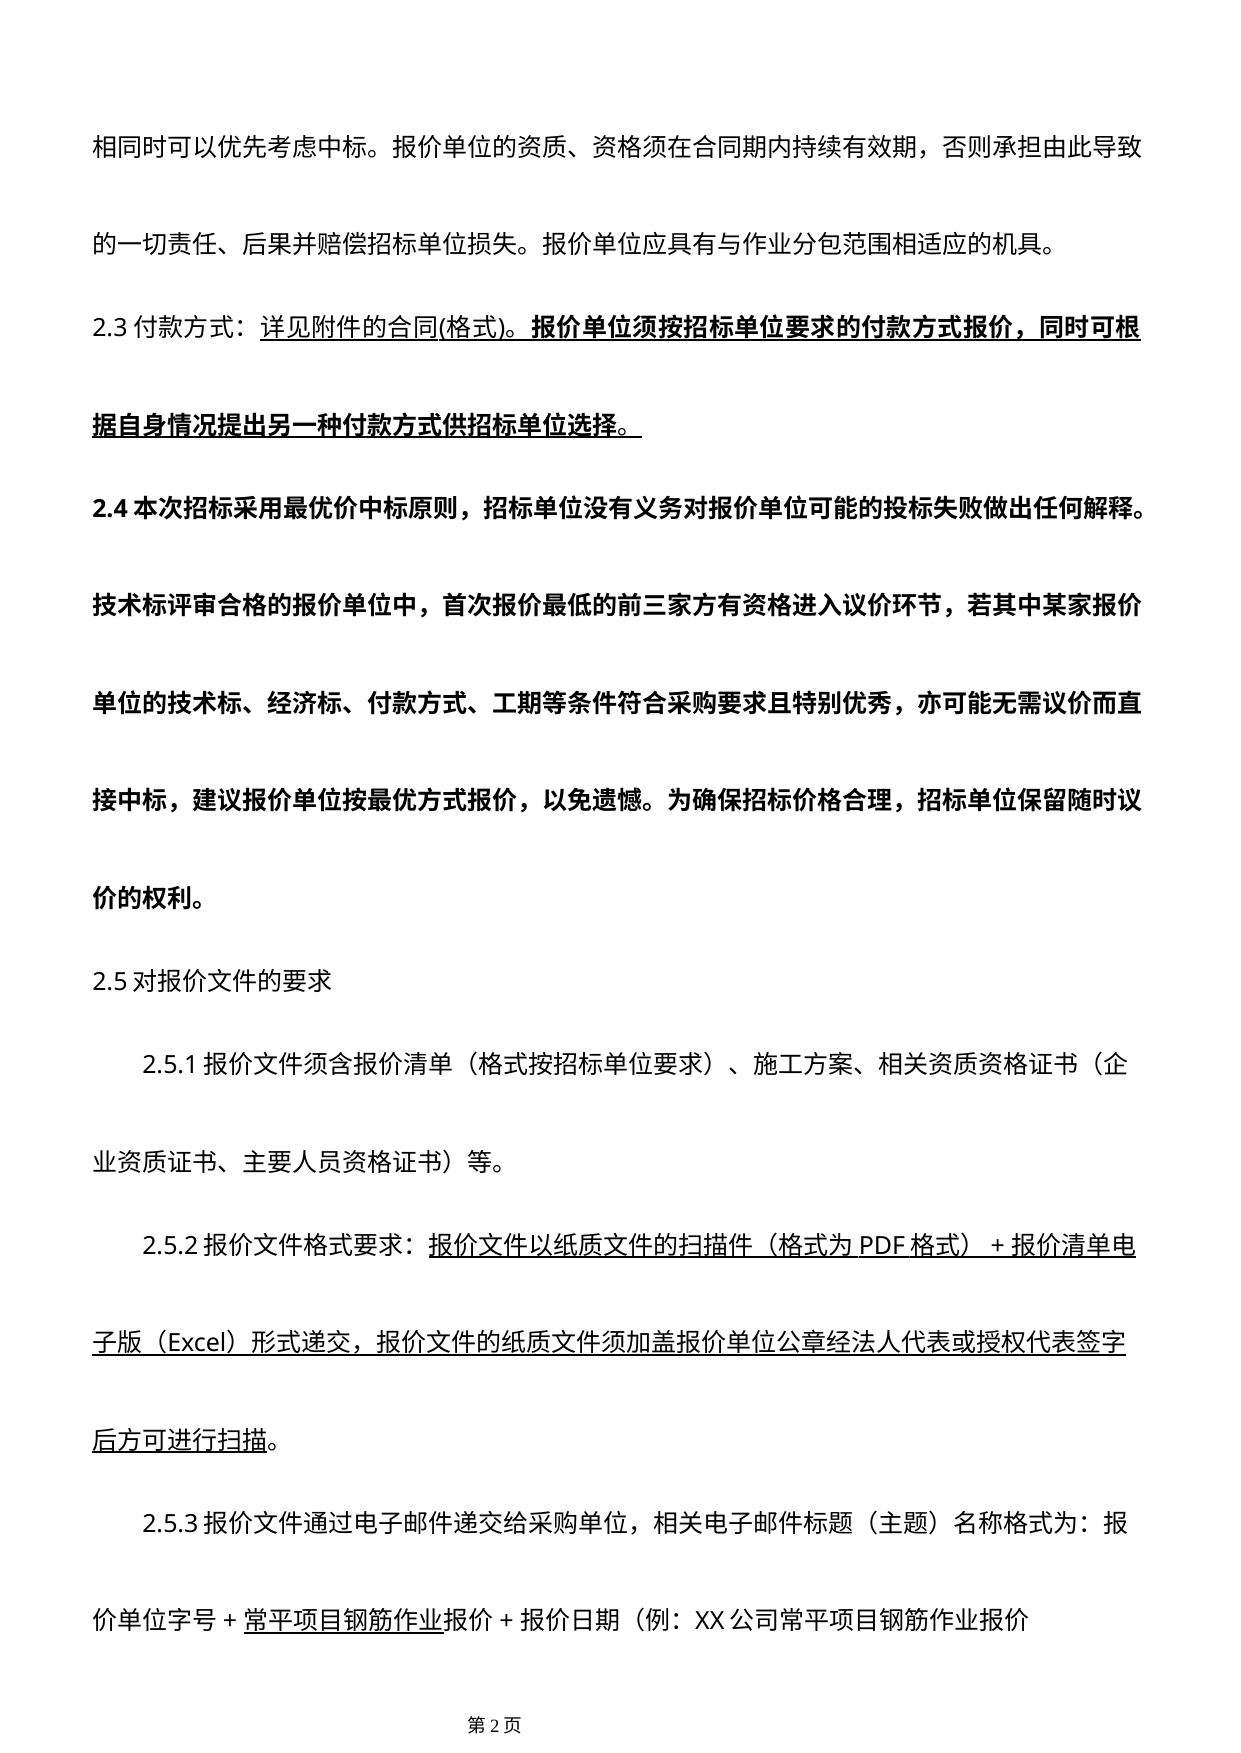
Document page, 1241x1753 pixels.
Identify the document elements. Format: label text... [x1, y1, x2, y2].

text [92, 113, 1143, 275]
list 2.5对报价文件的要求 [92, 947, 1143, 1012]
list 2.5.2报价文件格式要求：报价文件以。 [92, 1211, 1143, 1471]
list 2.5.1报价文件须含报价清单（格式按招标单位要求）、施工方案、相关资质资格证书（企业资质证书、主要人员资格证书）等。 [92, 1030, 1143, 1193]
text 2.3付款方式：详见附件的合同格式。报价单位须按招标单位要求的付款方式报价，同时可根据自身情况提出另一种付款方式供招标单位选择。 [92, 293, 1143, 456]
list 2.4本次招标采用最优价中标原则，招标单位没有义务对报价单位可能的投标失败做出任何解释。技术标评审合格的报价单位中，首次报价最低的前家方有资格进入议价环节，若其中某家报价单位的技术标、经济标、付款方式、工期等条件符合采购要求且特别优秀，亦可能无需议价而直接中标，建议报价单位按最优方式报价，以免遗憾。为确保招标价格合理，招标单位保留随时议价的权利。 [92, 474, 1143, 929]
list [92, 1489, 1143, 1651]
